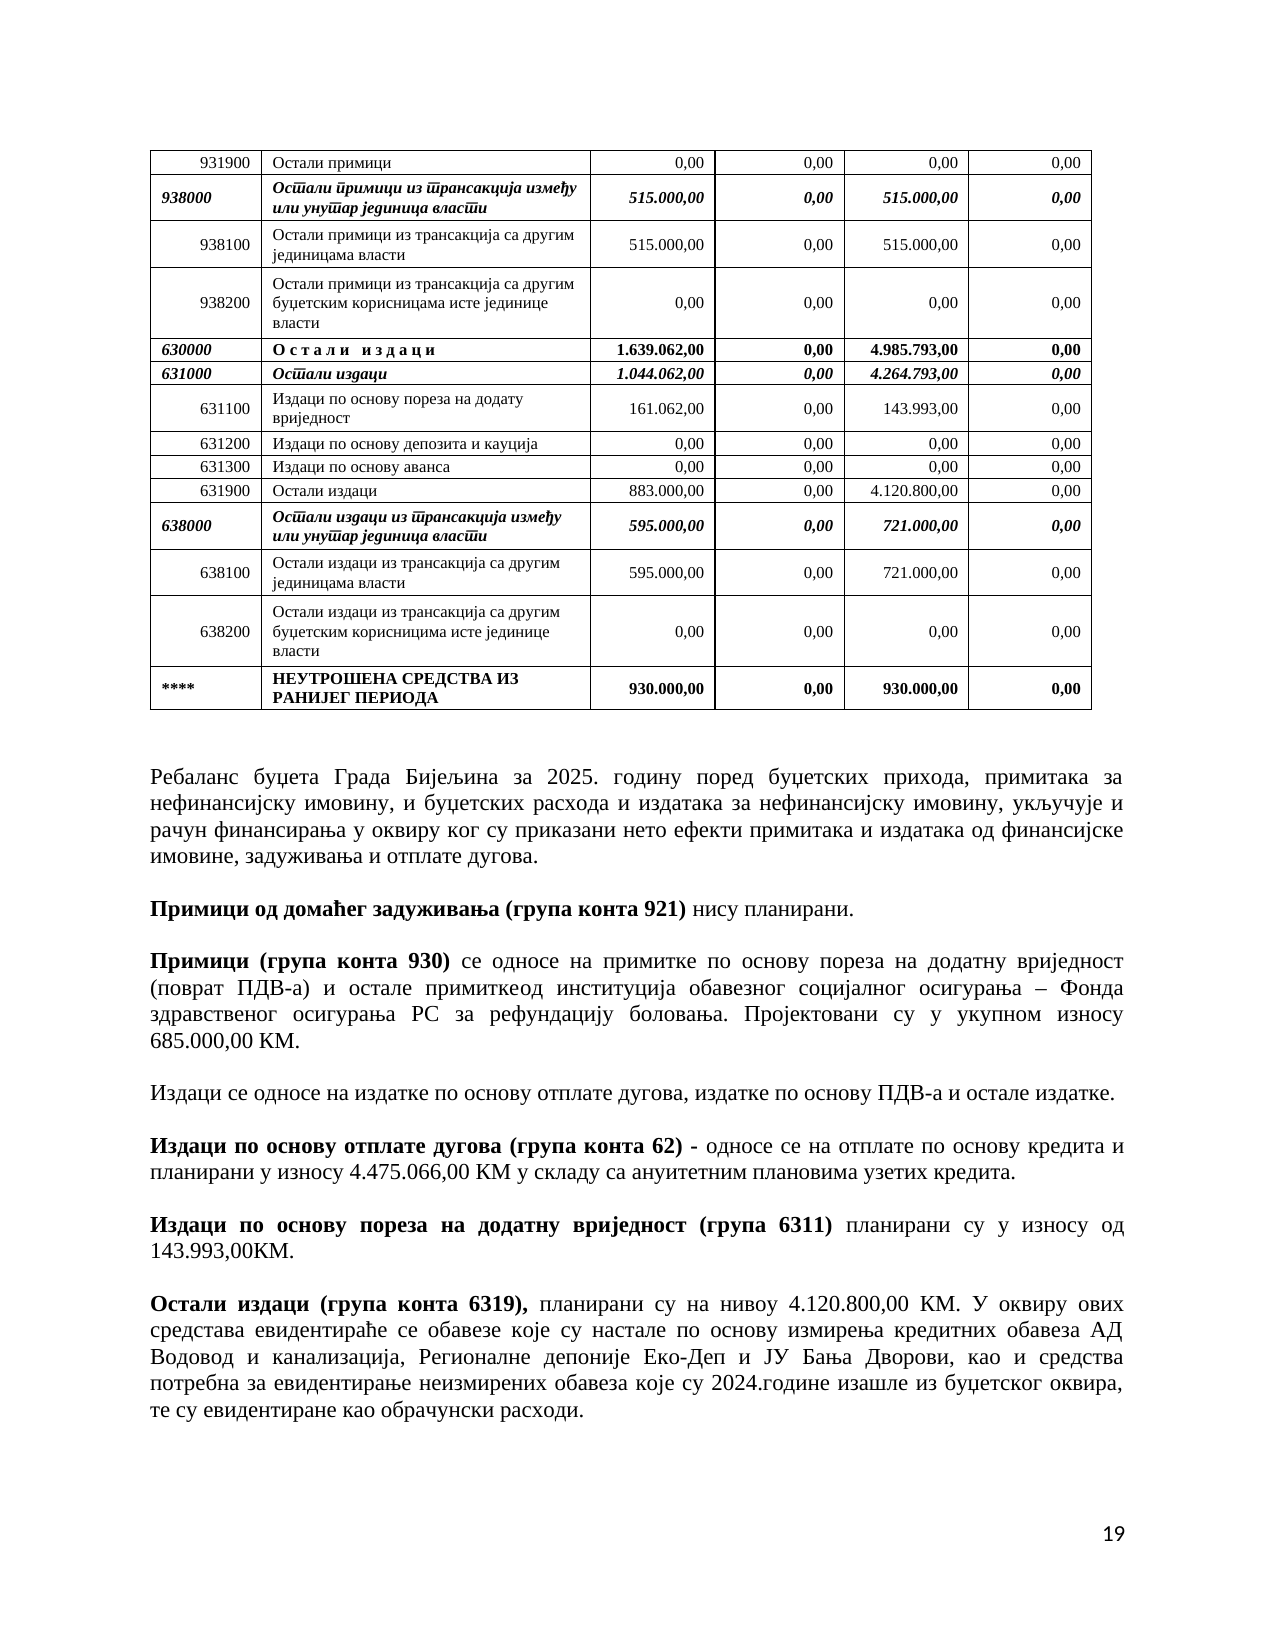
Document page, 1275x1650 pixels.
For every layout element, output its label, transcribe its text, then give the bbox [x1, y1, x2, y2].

table_cell НЕУТРОШЕНА СРЕДСТВА ИЗ РАНИЈЕГ ПЕРИОДА [262, 667, 590, 709]
text Остали издаци (група конта 6319), планирани су на нивоу 4.120.800,00 КМ. У оквиру ових средстава евидентираће се обавезе које су настале по основу измирења кредитних обавеза АД Водовод и канализација, Регионалне депоније Еко-Деп и ЈУ Бања Дворови, као и средства потребна за евидентирање неизмирених обавеза које су 2024.године изашле из буџетског оквира, те су евидентиране као обрачунски расходи. [150, 1290, 1125, 1422]
text Ребаланс буџета Града Бијељина за 2025. годину поред буџетских прихода, примитака за нефинансијску имовину, и буџетских расхода и издатака за нефинансијску имовину, укључује и рачун финансирања у оквиру ког су приказани нето ефекти примитака и издатака од финансијске имовине, задуживања и отплате дугова. [150, 763, 1125, 868]
table_cell **** [151, 667, 261, 709]
table_cell 638100 [151, 550, 261, 595]
table_cell 515.000,00 [591, 175, 714, 220]
table_cell 938000 [151, 175, 261, 220]
table_cell 0,00 [591, 151, 714, 173]
table_cell 1.639.062,00 [591, 339, 714, 361]
table_cell 0,00 [716, 221, 844, 267]
table_cell 0,00 [845, 151, 968, 173]
table_cell 161.062,00 [591, 385, 714, 431]
table_cell О с т а л и и з д а ц и [262, 339, 590, 361]
table_cell Остали издаци из трансакција између или унутар јединица власти [262, 503, 590, 548]
table_cell 0,00 [716, 362, 844, 384]
table_cell 0,00 [716, 151, 844, 173]
table_cell Остали примици из трансакција између или унутар јединица власти [262, 175, 590, 220]
table_cell 0,00 [716, 339, 844, 361]
text Издаци по основу пореза на додатну вриједност (група 6311) планирани су у износу од 143.993,00КМ. [150, 1211, 1125, 1264]
table_cell 0,00 [969, 151, 1091, 173]
table_cell 0,00 [969, 550, 1091, 595]
table_cell 638200 [151, 596, 261, 666]
table_cell 721.000,00 [845, 550, 968, 595]
table_cell 0,00 [591, 432, 714, 455]
table_cell Остали издаци из трансакција са другим буџетским корисницима исте јединице власти [262, 596, 590, 666]
table_cell 0,00 [716, 268, 844, 337]
table_cell Остали издаци [262, 479, 590, 502]
table_cell 515.000,00 [845, 221, 968, 267]
table_cell 0,00 [716, 456, 844, 478]
table_cell 931900 [151, 151, 261, 173]
table_cell 0,00 [716, 175, 844, 220]
table_cell 0,00 [969, 385, 1091, 431]
table_cell 0,00 [716, 432, 844, 455]
table_cell 1.044.062,00 [591, 362, 714, 384]
table_cell 631300 [151, 456, 261, 478]
table_cell 0,00 [845, 432, 968, 455]
table_cell 930.000,00 [845, 667, 968, 709]
table_cell 0,00 [591, 456, 714, 478]
text Примици (група конта 930) се односе на примитке по основу пореза на додатну вриједност (поврат ПДВ-а) и остале примиткеод институција обавезног социјалног осигурања – Фонда здравственог осигурања РС за рефундацију боловања. Пројектовани су у укупном износу 685.000,00 КМ. [150, 948, 1125, 1053]
table_cell 143.993,00 [845, 385, 968, 431]
table_cell 0,00 [845, 596, 968, 666]
table_cell 0,00 [969, 479, 1091, 502]
table_cell 631900 [151, 479, 261, 502]
table_cell 930.000,00 [591, 667, 714, 709]
table_cell 938100 [151, 221, 261, 267]
table_cell 0,00 [969, 503, 1091, 548]
table_cell 0,00 [969, 268, 1091, 337]
table_cell 0,00 [716, 596, 844, 666]
table_cell 0,00 [591, 268, 714, 337]
table_cell 0,00 [969, 221, 1091, 267]
table_cell 515.000,00 [845, 175, 968, 220]
table_cell 595.000,00 [591, 550, 714, 595]
table_cell 0,00 [716, 503, 844, 548]
table_cell 0,00 [969, 339, 1091, 361]
table_cell 0,00 [969, 432, 1091, 455]
table_cell 631000 [151, 362, 261, 384]
table_cell Остали примици [262, 151, 590, 173]
text Издаци се односе на издатке по основу отплате дугова, издатке по основу ПДВ-а и остале издатке. [150, 1079, 1125, 1106]
table_cell 631100 [151, 385, 261, 431]
table_cell 938200 [151, 268, 261, 337]
table_cell 4.264.793,00 [845, 362, 968, 384]
table_cell 0,00 [969, 362, 1091, 384]
table_cell Остали примици из трансакција са другим буџетским корисницама исте јединице власти [262, 268, 590, 337]
table_cell 721.000,00 [845, 503, 968, 548]
table_cell Остали издаци из трансакција са другим јединицама власти [262, 550, 590, 595]
table_cell 0,00 [969, 456, 1091, 478]
table_cell 0,00 [716, 667, 844, 709]
table_cell 0,00 [716, 550, 844, 595]
table_cell 630000 [151, 339, 261, 361]
table_cell 631200 [151, 432, 261, 455]
table_cell 515.000,00 [591, 221, 714, 267]
table_cell Издаци по основу аванса [262, 456, 590, 478]
table_cell 0,00 [969, 596, 1091, 666]
table_cell 4.985.793,00 [845, 339, 968, 361]
text Издаци по основу отплате дугова (група конта 62) - односе се на отплате по основу кредита и планирани у износу 4.475.066,00 КМ у складу са ануитетним плановима узетих кредита. [150, 1132, 1125, 1185]
table_cell 0,00 [969, 175, 1091, 220]
table_cell 0,00 [716, 479, 844, 502]
table_cell 0,00 [845, 268, 968, 337]
table_cell 0,00 [969, 667, 1091, 709]
table_cell Издаци по основу пореза на додату вриједност [262, 385, 590, 431]
table_cell Остали примици из трансакција са другим јединицама власти [262, 221, 590, 267]
table_cell 883.000,00 [591, 479, 714, 502]
table_cell Остали издаци [262, 362, 590, 384]
table_cell 0,00 [591, 596, 714, 666]
table_cell Издаци по основу депозита и кауција [262, 432, 590, 455]
table_cell 0,00 [845, 456, 968, 478]
table_cell 0,00 [716, 385, 844, 431]
table_cell 638000 [151, 503, 261, 548]
table_cell 4.120.800,00 [845, 479, 968, 502]
text Примици од домаћег задуживања (група конта 921) нису планирани. [150, 895, 1125, 921]
table_cell 595.000,00 [591, 503, 714, 548]
